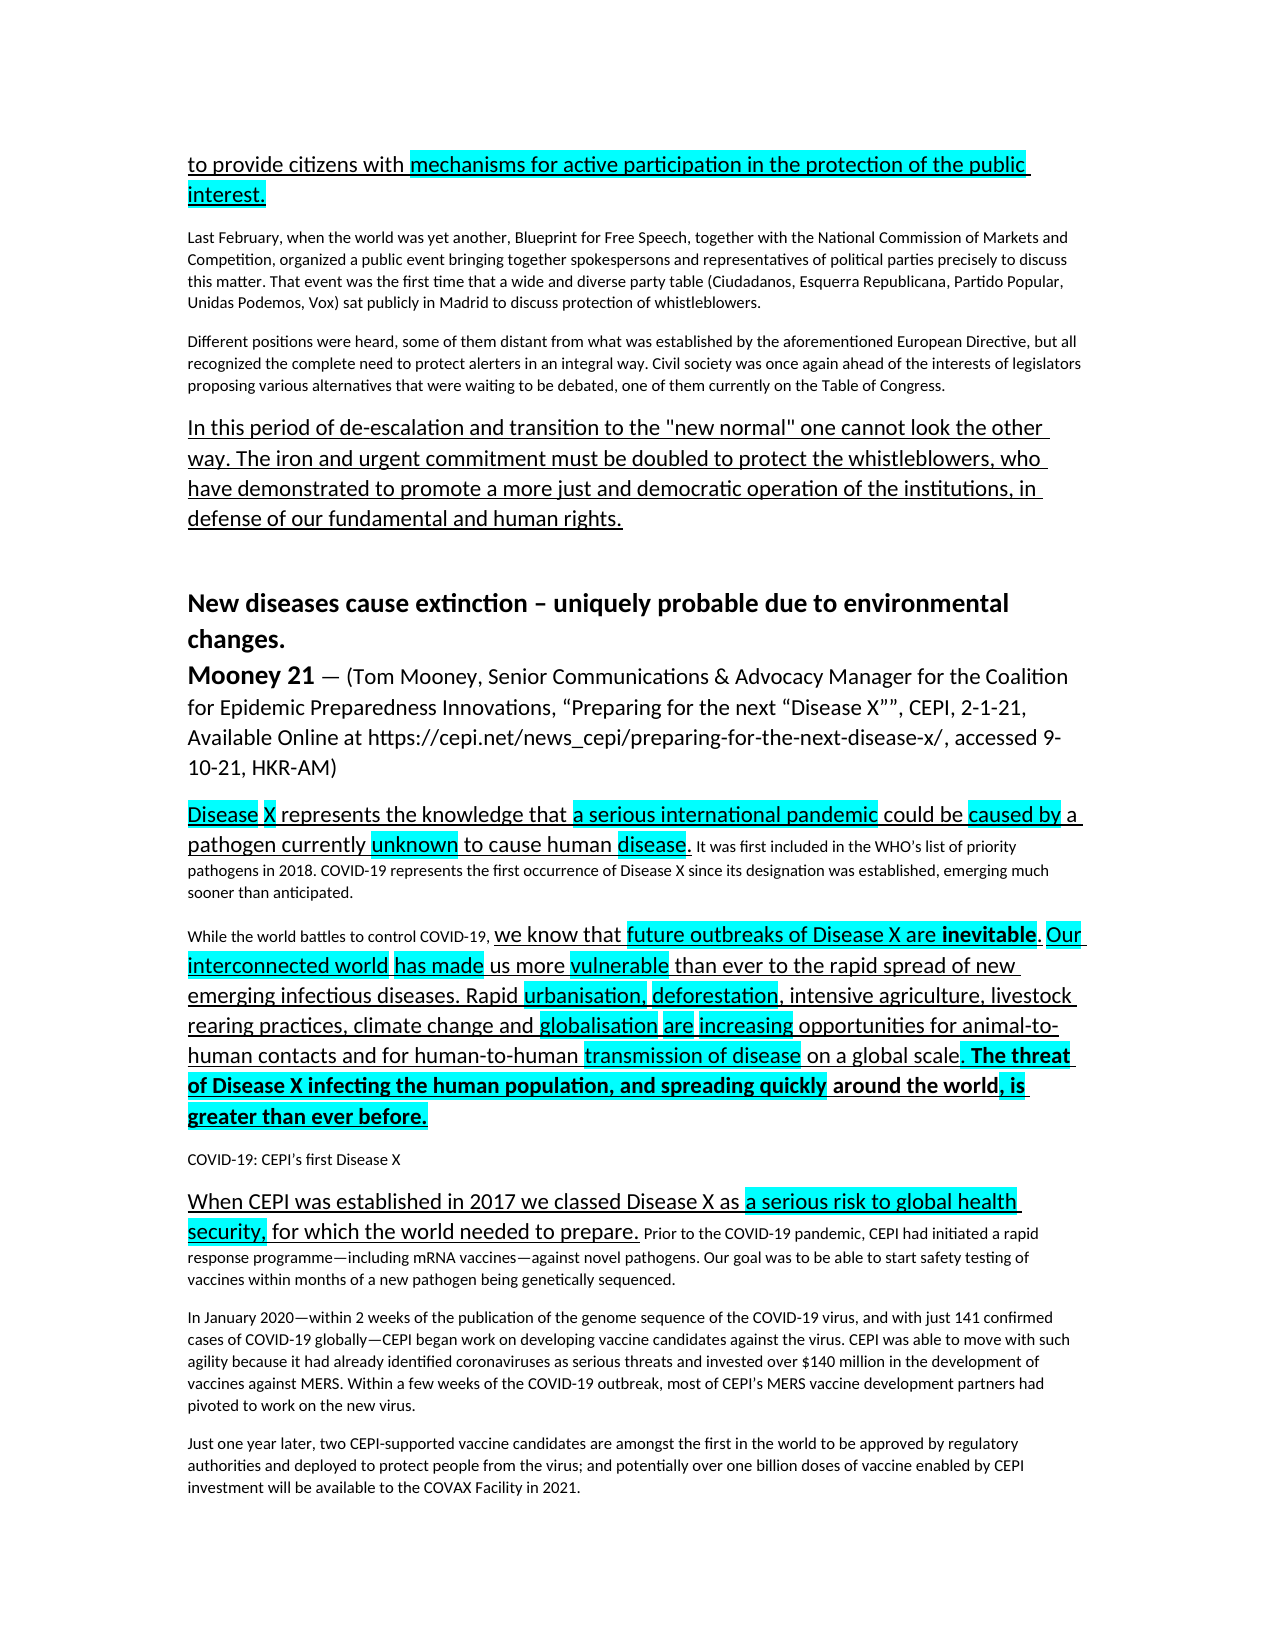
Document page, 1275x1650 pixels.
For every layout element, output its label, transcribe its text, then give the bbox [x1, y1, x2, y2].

text In January 2020—within 2 weeks of the publication of the genome sequence of the COVID-19 virus, and with just 141 confirmed cases of COVID-19 globally—CEPI began work on developing vaccine candidates against the virus. CEPI was able to move with such agility because it had already identified coronaviruses as serious threats and invested over $140 million in the development of vaccines against MERS. Within a few weeks of the COVID-19 outbreak, most of CEPI’s MERS vaccine development partners had pivoted to work on the new virus. [187, 1307, 1087, 1415]
text Last February, when the world was yet another, Blueprint for Free Speech, together with the National Commission of Markets and Competition, organized a public event bringing together spokespersons and representatives of political parties precisely to discuss this matter. That event was the first time that a wide and diverse party table (Ciudadanos, Esquerra Republicana, Partido Popular, Unidas Podemos, Vox) sat publicly in Madrid to discuss protection of whistleblowers. [187, 227, 1087, 313]
text In this period of de-escalation and transition to the "new normal" one cannot look the other way. The iron and urgent commitment must be doubled to protect the whistleblowers, who have demonstrated to promote a more just and democratic operation of the institutions, in defense of our fundamental and human rights. [187, 413, 1087, 532]
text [187, 150, 1087, 208]
text While the world battles to control COVID-19, we know that future outbreaks of Disease X are inevitable. Our interconnected world has made us more vulnerable than ever to the rapid spread of new emerging infectious diseases. Rapid urbanisation, deforestation, intensive agriculture, livestock rearing practices, climate change and globalisation are increasing opportunities for animal-to-human contacts and for human-to-human transmission of disease on a global scale. The threat of Disease X infecting the human population, and spreading quickly around the world, is greater than ever before. [187, 921, 1087, 1130]
text Just one year later, two CEPI-supported vaccine candidates are amongst the first in the world to be approved by regulatory authorities and deployed to protect people from the virus; and potentially over one billion doses of vaccine enabled by CEPI investment will be available to the COVAX Facility in 2021. [187, 1433, 1087, 1498]
text When CEPI was established in 2017 we classed Disease X as a serious risk to global health security, for which the world needed to prepare. Prior to the COVID-19 pandemic, CEPI had initiated a rapid response programme—including mRNA vaccines—against novel pathogens. Our goal was to be able to start safety testing of vaccines within months of a new pathogen being genetically sequenced. [187, 1187, 1087, 1289]
text COVID-19: CEPI’s first Disease X [187, 1149, 1087, 1169]
subtitle New diseases cause extinction – uniquely probable due to environmental changes. [187, 551, 1087, 655]
text Different positions were heard, some of them distant from what was established by the aforementioned European Directive, but all recognized the complete need to protect alerters in an integral way. Civil society was once again ahead of the interests of legislators proposing various alternatives that were waiting to be debated, one of them currently on the Table of Congress. [187, 331, 1087, 395]
text Disease X represents the knowledge that a serious international pandemic could be caused by a pathogen currently unknown to cause human disease. It was first included in the WHO’s list of priority pathogens in 2018. COVID-19 represents the first occurrence of Disease X since its designation was established, emerging much sooner than anticipated. [187, 800, 1087, 902]
text Mooney 21 — (Tom Mooney, Senior Communications & Advocacy Manager for the Coalition for Epidemic Preparedness Innovations, “Preparing for the next “Disease X””, CEPI, 2-1-21, Available Online at https://cepi.net/news_cepi/preparing-for-the-next-disease-x/, accessed 9-10-21, HKR-AM) [187, 658, 1087, 782]
